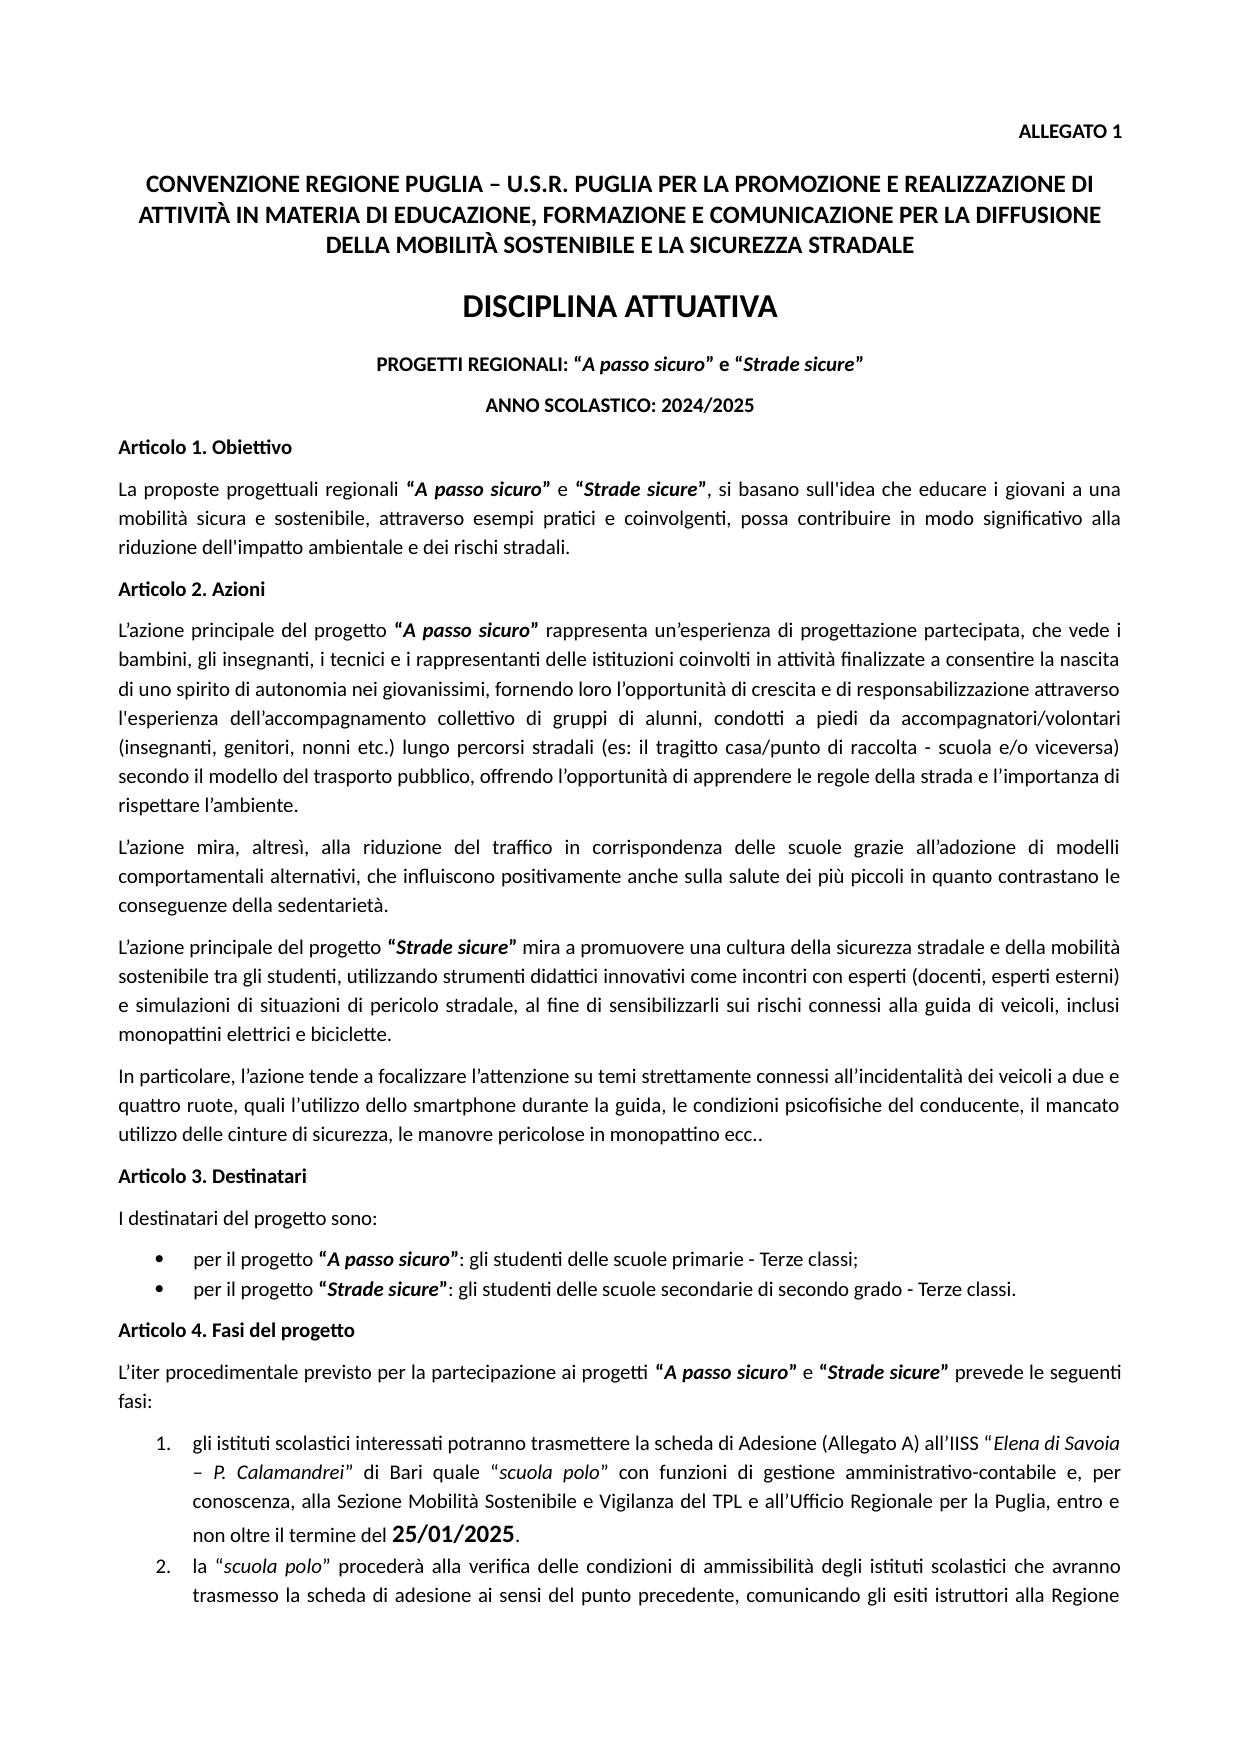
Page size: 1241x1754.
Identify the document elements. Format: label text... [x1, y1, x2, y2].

text CONVENZIONE REGIONE PUGLIA – U.S.R. PUGLIA PER LA PROMOZIONE E REALIZZAZIONE DI ATTIVITÀ IN MATERIA DI EDUCAZIONE, FORMAZIONE E COMUNICAZIONE PER LA DIFFUSIONE DELLA MOBILITÀ SOSTENIBILE E LA SICUREZZA STRADALE [118, 168, 1122, 260]
list gli istituti scolastici interessati potranno trasmettere la scheda di Adesione (Allegato A) all’IISS “Elena di Savoia – P. Calamandrei” di Bari quale “scuola polo” con funzioni di gestione amministrativo-contabile e, per conoscenza, alla Sezione Mobilità Sostenibile e Vigilanza del TPL e all’Ufficio Regionale per la Puglia, entro e non oltre il termine del 25/01/2025. [155, 1430, 1122, 1549]
text L’azione principale del progetto “A passo sicuro” rappresenta un’esperienza di progettazione partecipata, che vede i bambini, gli insegnanti, i tecnici e i rappresentanti delle istituzioni coinvolti in attività finalizzate a consentire la nascita di uno spirito di autonomia nei giovanissimi, fornendo loro l’opportunità di crescita e di responsabilizzazione attraverso l'esperienza dell’accompagnamento collettivo di gruppi di alunni, condotti a piedi da accompagnatori/volontari (insegnanti, genitori, nonni etc.) lungo percorsi stradali (es: il tragitto casa/punto di raccolta - scuola e/o viceversa) secondo il modello del trasporto pubblico, offrendo l’opportunità di apprendere le regole della strada e l’importanza di rispettare l’ambiente. [118, 617, 1122, 818]
text Articolo 4. Fasi del progetto [118, 1317, 1122, 1343]
text L’azione mira, altresì, alla riduzione del traffico in corrispondenza delle scuole grazie all’adozione di modelli comportamentali alternativi, che influiscono positivamente anche sulla salute dei più piccoli in quanto contrastano le conseguenze della sedentarietà. [118, 834, 1122, 918]
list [155, 1553, 1122, 1608]
text DISCIPLINA ATTUATIVA [118, 285, 1122, 326]
text L’iter procedimentale previsto per la partecipazione ai progetti “A passo sicuro” e “Strade sicure” prevede le seguenti fasi: [118, 1359, 1122, 1414]
list per il progetto “A passo sicuro”: gli studenti delle scuole primarie - Terze classi; [156, 1247, 1122, 1272]
text I destinatari del progetto sono: [118, 1205, 1122, 1230]
text Articolo 1. Obiettivo [118, 434, 1122, 459]
list per il progetto “Strade sicure”: gli studenti delle scuole secondarie di secondo grado - Terze classi. [156, 1276, 1122, 1301]
text Articolo 3. Destinatari [118, 1163, 1122, 1189]
text ANNO SCOLASTICO: 2024/2025 [118, 392, 1122, 418]
text PROGETTI REGIONALI: “A passo sicuro” e “Strade sicure” [118, 351, 1122, 376]
text In particolare, l’azione tende a focalizzare l’attenzione su temi strettamente connessi all’incidentalità dei veicoli a due e quattro ruote, quali l’utilizzo dello smartphone durante la guida, le condizioni psicofisiche del conducente, il mancato utilizzo delle cinture di sicurezza, le manovre pericolose in monopattino ecc.. [118, 1063, 1122, 1147]
text La proposte progettuali regionali “A passo sicuro” e “Strade sicure”, si basano sull'idea che educare i giovani a una mobilità sicura e sostenibile, attraverso esempi pratici e coinvolgenti, possa contribuire in modo significativo alla riduzione dell'impatto ambientale e dei rischi stradali. [118, 476, 1122, 559]
text L’azione principale del progetto “Strade sicure” mira a promuovere una cultura della sicurezza stradale e della mobilità sostenibile tra gli studenti, utilizzando strumenti didattici innovativi come incontri con esperti (docenti, esperti esterni) e simulazioni di situazioni di pericolo stradale, al fine di sensibilizzarli sui rischi connessi alla guida di veicoli, inclusi monopattini elettrici e biciclette. [118, 934, 1122, 1047]
text Articolo 2. Azioni [118, 576, 1122, 601]
text ALLEGATO 1 [118, 118, 1122, 143]
